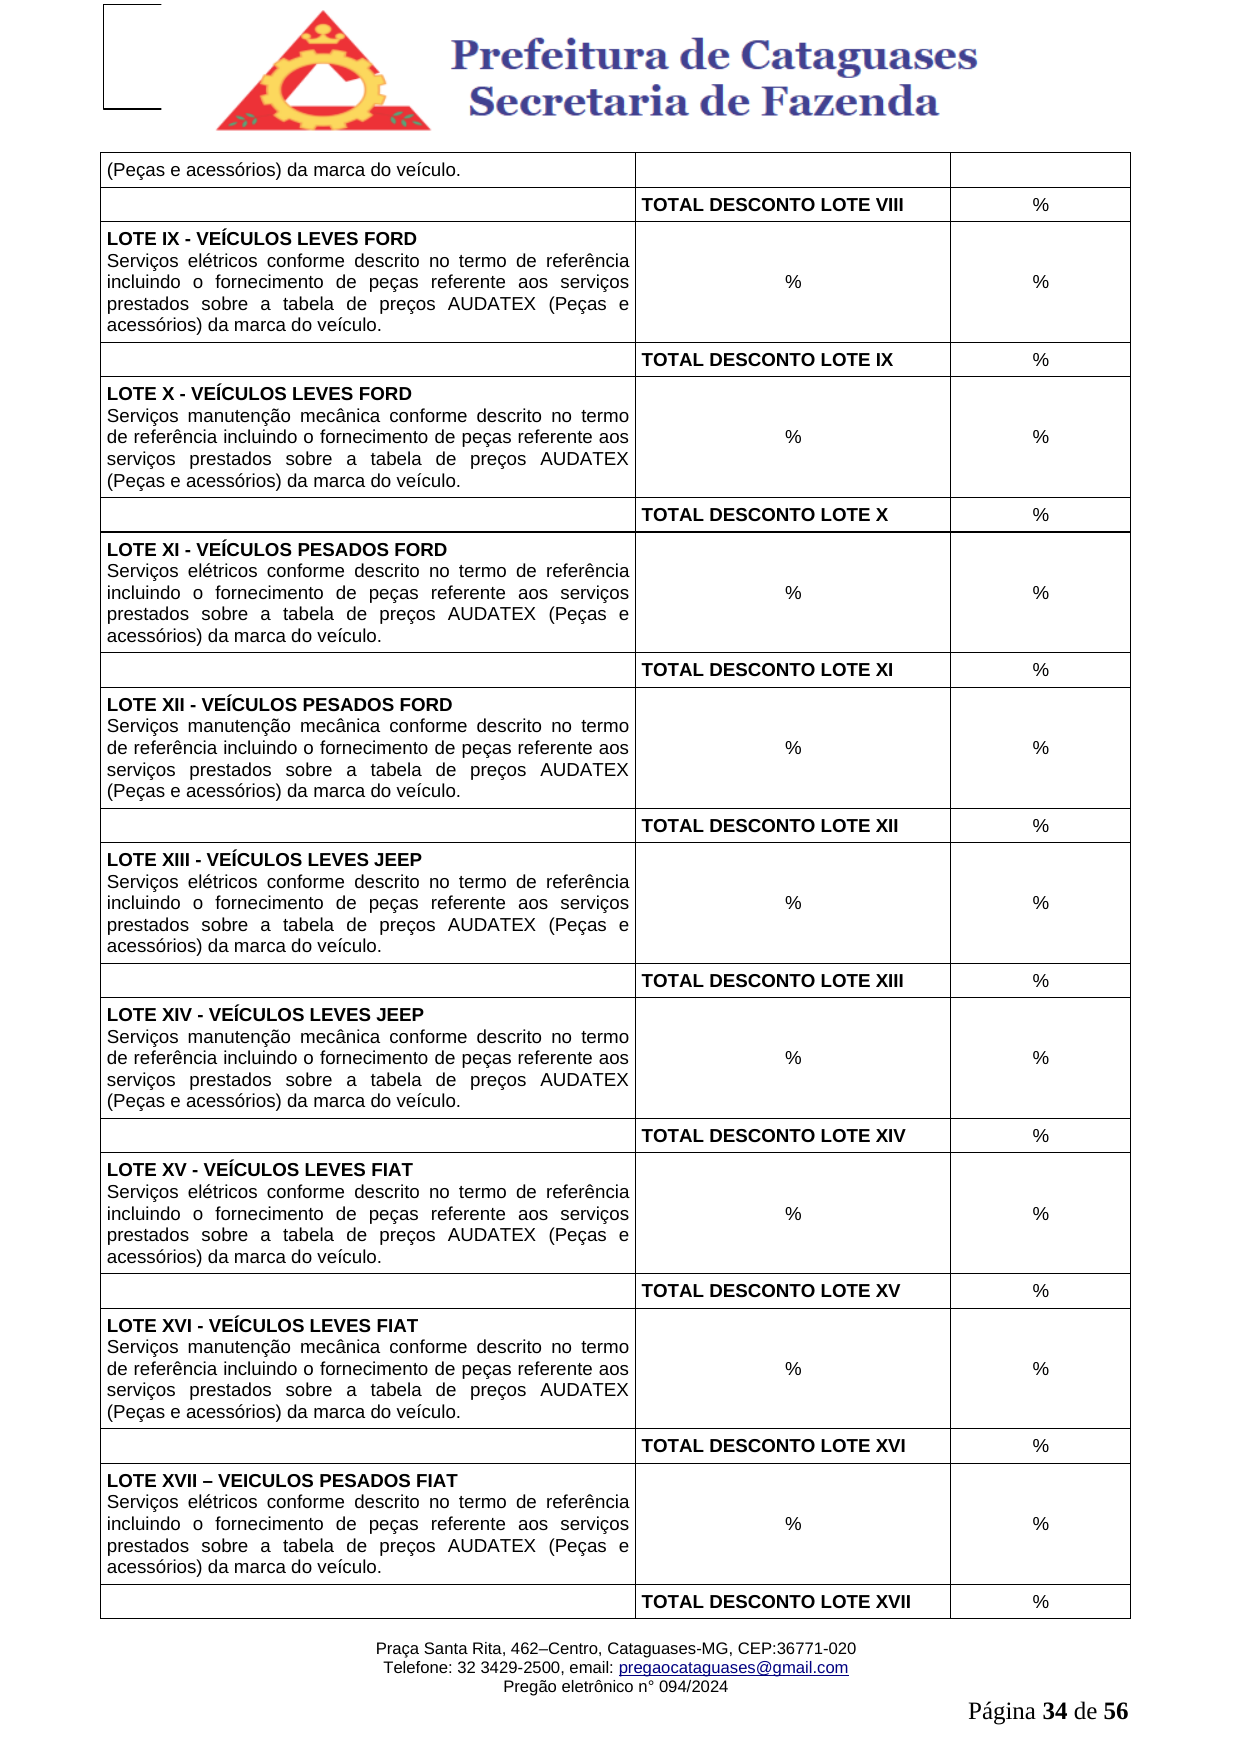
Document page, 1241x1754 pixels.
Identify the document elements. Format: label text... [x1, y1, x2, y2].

table_cell TOTAL DESCONTO LOTE IX [636, 343, 950, 376]
table_cell % [951, 533, 1130, 652]
table_cell % [951, 1464, 1130, 1583]
table_cell LOTE X - VEÍCULOS LEVES FORD Serviços manutenção mecânica conforme descrito no termo de referência incluindo o fornecimento de peças referente aos serviços prestados sobre a tabela de preços AUDATEX (Peças e acessórios) da marca do veículo. [101, 377, 635, 497]
table_cell % [636, 1309, 950, 1428]
table_cell [101, 343, 635, 376]
table_cell LOTE XIV - VEÍCULOS LEVES JEEP Serviços manutenção mecânica conforme descrito no termo de referência incluindo o fornecimento de peças referente aos serviços prestados sobre a tabela de preços AUDATEX (Peças e acessórios) da marca do veículo. [101, 998, 635, 1118]
table_cell LOTE XV - VEÍCULOS LEVES FIAT Serviços elétricos conforme descrito no termo de referência incluindo o fornecimento de peças referente aos serviços prestados sobre a tabela de preços AUDATEX (Peças e acessórios) da marca do veículo. [101, 1153, 635, 1273]
table_cell % [636, 1153, 950, 1273]
table_cell % [951, 688, 1130, 807]
table_cell % [951, 843, 1130, 963]
table_cell % [951, 343, 1130, 376]
table_cell % [636, 377, 950, 497]
table_cell % [951, 1309, 1130, 1428]
table_cell TOTAL DESCONTO LOTE VIII [636, 188, 950, 221]
table_cell TOTAL DESCONTO LOTE XVI [636, 1429, 950, 1463]
table_cell % [951, 1429, 1130, 1463]
table_cell [101, 809, 635, 842]
table_cell % [636, 998, 950, 1118]
table_cell [101, 1274, 635, 1307]
table_cell TOTAL DESCONTO LOTE XVII [636, 1585, 950, 1618]
table_cell % [636, 153, 950, 187]
table_cell % [636, 222, 950, 342]
table_cell % [951, 809, 1130, 842]
table_cell [101, 1429, 635, 1463]
table_cell % [951, 653, 1130, 687]
table_cell % [951, 1585, 1130, 1618]
table_cell % [951, 222, 1130, 342]
table_cell % [951, 1274, 1130, 1307]
table_cell % [951, 1119, 1130, 1152]
table_cell % [951, 998, 1130, 1118]
table_cell % [951, 498, 1130, 531]
table_cell [101, 653, 635, 687]
table_cell LOTE XIII - VEÍCULOS LEVES JEEP Serviços elétricos conforme descrito no termo de referência incluindo o fornecimento de peças referente aos serviços prestados sobre a tabela de preços AUDATEX (Peças e acessórios) da marca do veículo. [101, 843, 635, 963]
table_cell TOTAL DESCONTO LOTE XIII [636, 964, 950, 997]
table_cell % [636, 843, 950, 963]
table_cell % [951, 188, 1130, 221]
table_cell [101, 188, 635, 221]
table_cell LOTE IX - VEÍCULOS LEVES FORD Serviços elétricos conforme descrito no termo de referência incluindo o fornecimento de peças referente aos serviços prestados sobre a tabela de preços AUDATEX (Peças e acessórios) da marca do veículo. [101, 222, 635, 342]
table_cell % [951, 153, 1130, 187]
table_cell % [951, 377, 1130, 497]
table_cell LOTE XII - VEÍCULOS PESADOS FORD Serviços manutenção mecânica conforme descrito no termo de referência incluindo o fornecimento de peças referente aos serviços prestados sobre a tabela de preços AUDATEX (Peças e acessórios) da marca do veículo. [101, 688, 635, 807]
table_cell [101, 1119, 635, 1152]
table_cell LOTE XVI - VEÍCULOS LEVES FIAT Serviços manutenção mecânica conforme descrito no termo de referência incluindo o fornecimento de peças referente aos serviços prestados sobre a tabela de preços AUDATEX (Peças e acessórios) da marca do veículo. [101, 1309, 635, 1428]
table_cell TOTAL DESCONTO LOTE XV [636, 1274, 950, 1307]
table_cell TOTAL DESCONTO LOTE XIV [636, 1119, 950, 1152]
table_cell [101, 964, 635, 997]
picture [161, 4, 1071, 152]
table_cell % [636, 688, 950, 807]
table_cell LOTE XI - VEÍCULOS PESADOS FORD Serviços elétricos conforme descrito no termo de referência incluindo o fornecimento de peças referente aos serviços prestados sobre a tabela de preços AUDATEX (Peças e acessórios) da marca do veículo. [101, 533, 635, 652]
table_cell TOTAL DESCONTO LOTE XI [636, 653, 950, 687]
table_cell [101, 498, 635, 531]
table_cell % [951, 1153, 1130, 1273]
table_cell % [636, 533, 950, 652]
table_cell TOTAL DESCONTO LOTE X [636, 498, 950, 531]
table_cell % [951, 964, 1130, 997]
table_cell [101, 1585, 635, 1618]
table_cell TOTAL DESCONTO LOTE XII [636, 809, 950, 842]
table_cell % [636, 1464, 950, 1583]
table_cell LOTE XVII – VEICULOS PESADOS FIAT Serviços elétricos conforme descrito no termo de referência incluindo o fornecimento de peças referente aos serviços prestados sobre a tabela de preços AUDATEX (Peças e acessórios) da marca do veículo. [101, 1464, 635, 1583]
